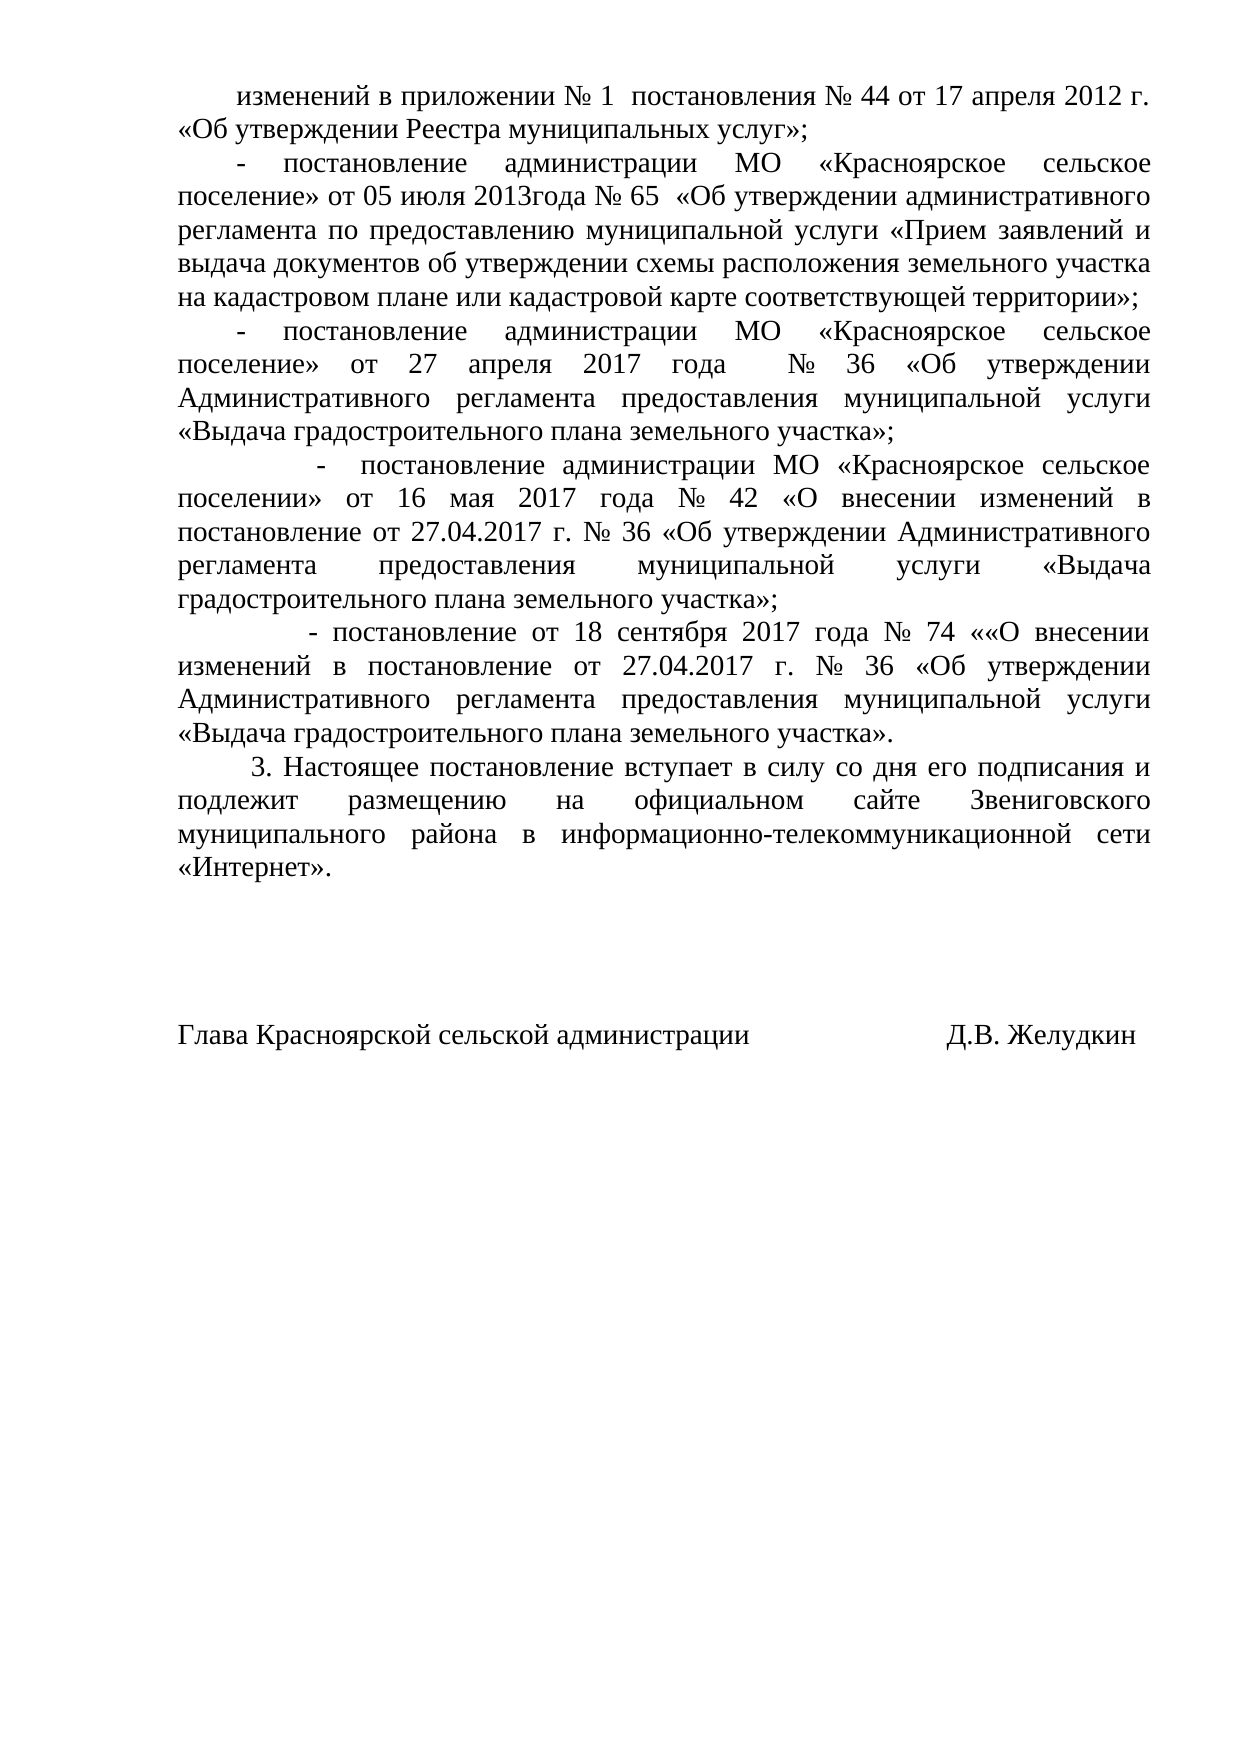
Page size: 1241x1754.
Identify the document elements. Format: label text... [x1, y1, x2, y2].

text - постановление администрации МО «Красноярское сельское поселение» от 05 июля 2013года № 65 «Об утверждении административного регламента по предоставлению муниципальной услуги «Прием заявлений и выдача документов об утверждении схемы расположения земельного участка на кадастровом плане или кадастровой карте соответствующей территории»; [177, 145, 1152, 313]
text - постановление администрации МО «Красноярское сельское поселении» от 16 мая 2017 года № 42 «О внесении изменений в постановление от 27.04.2017 г. № 36 «Об утверждении Административного регламента предоставления муниципальной услуги «Выдача градостроительного плана земельного участка»; [177, 447, 1152, 614]
text изменений в приложении № 1 постановления № 44 от 17 апреля 2012 г. «Об утверждении Реестра муниципальных услуг»; [177, 78, 1152, 145]
text - постановление от 18 сентября 2017 года № 74 ««О внесении изменений в постановление от 27.04.2017 г. № 36 «Об утверждении Административного регламента предоставления муниципальной услуги «Выдача градостроительного плана земельного участка». [177, 614, 1152, 749]
text - постановление администрации МО «Красноярское сельское поселение» от 27 апреля 2017 года № 36 «Об утверждении Административного регламента предоставления муниципальной услуги «Выдача градостроительного плана земельного участка»; [177, 313, 1152, 447]
text Глава Красноярской сельской администрации Д.В. Желудкин [177, 1017, 1152, 1051]
text 3. Настоящее постановление вступает в силу со дня его подписания и подлежит размещению на официальном сайте Звениговского муниципального района в информационно-телекоммуникационной сети «Интернет». [177, 749, 1152, 883]
